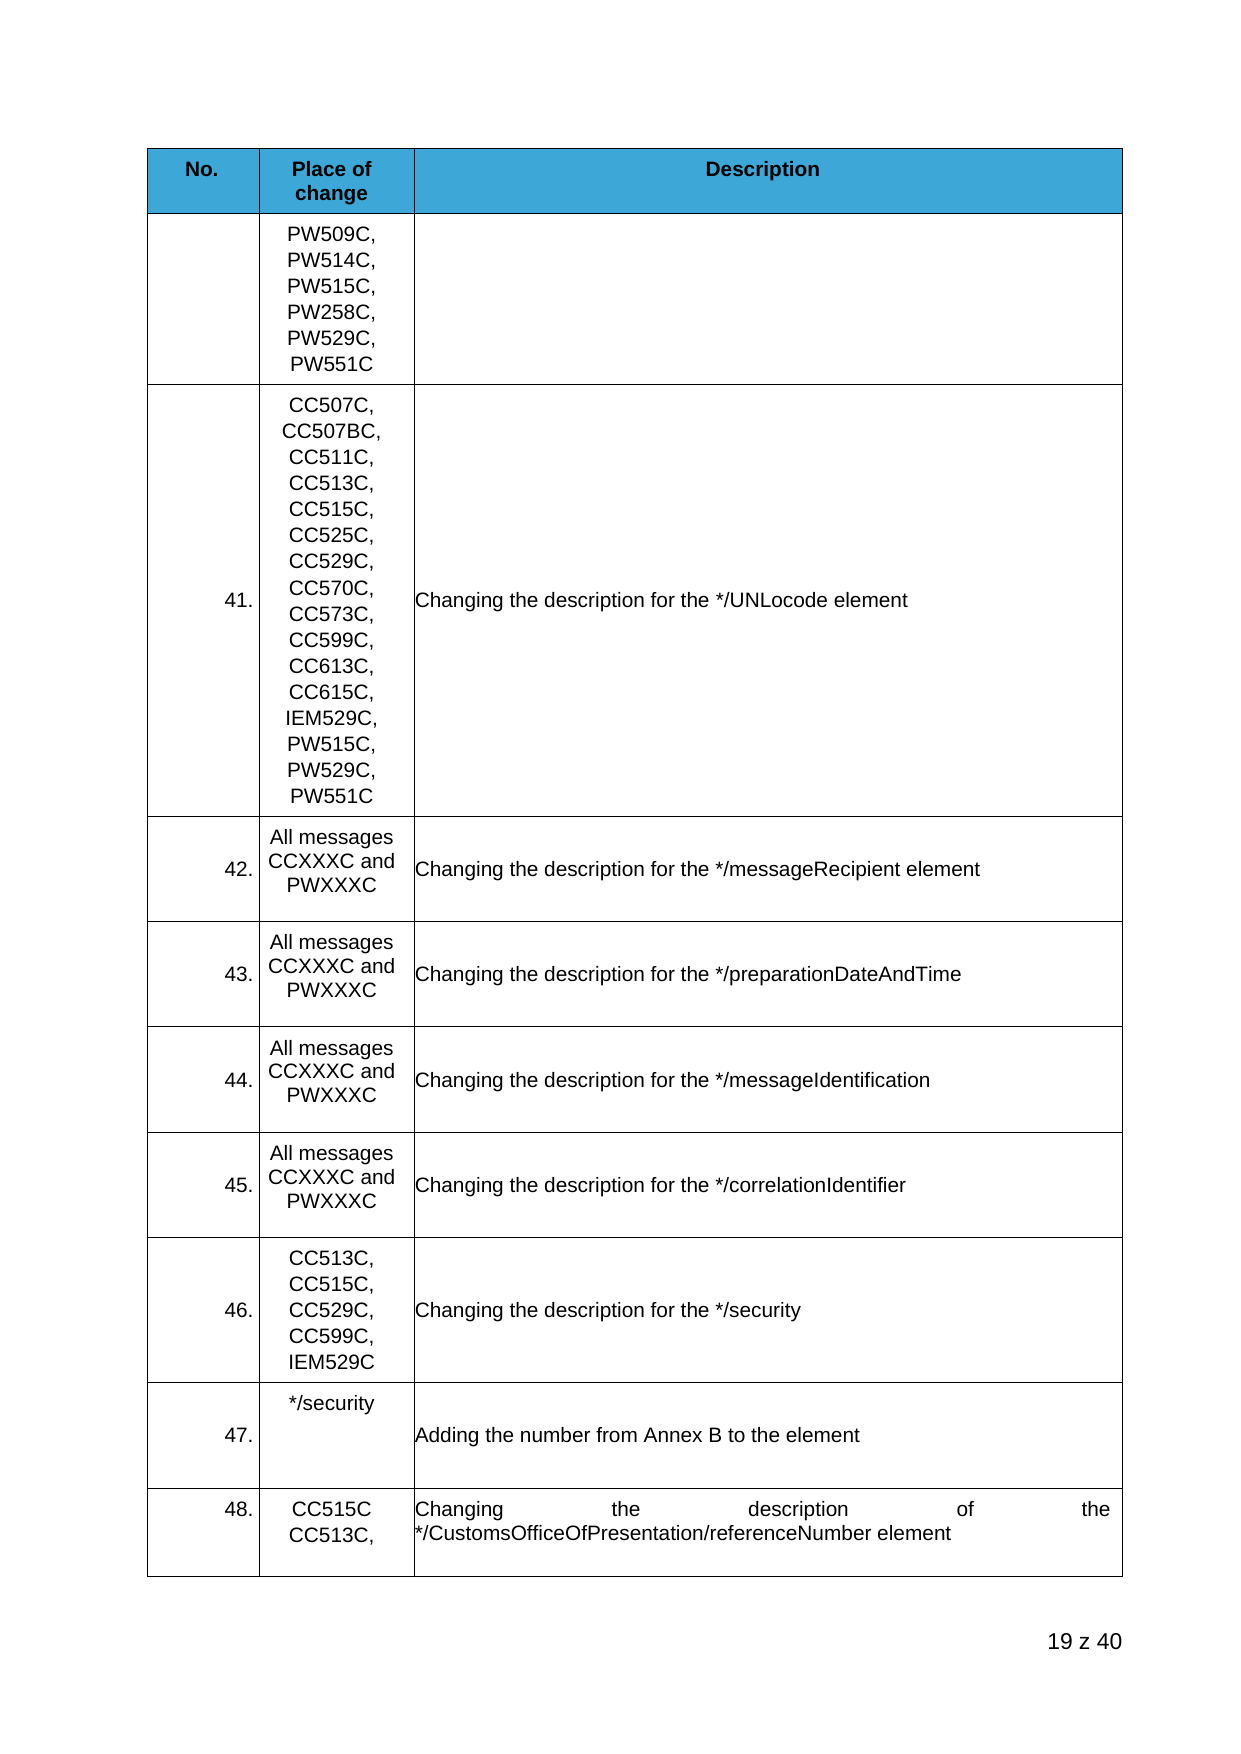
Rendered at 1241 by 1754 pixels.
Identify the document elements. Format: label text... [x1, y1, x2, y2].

table_header Place of change [260, 149, 414, 213]
table_cell [148, 214, 259, 384]
table_cell [148, 385, 259, 816]
table_cell Adding the number from Annex B to the element [415, 1383, 1122, 1487]
table_cell [148, 1489, 259, 1576]
table_cell CC515C CC513C, CC511C, CC551C [260, 1489, 414, 1576]
table_cell All messages CCXXXC and PWXXXC [260, 817, 414, 921]
table_cell Changing the description for the */messageRecipient element [415, 817, 1122, 921]
table_cell [148, 1383, 259, 1487]
table_cell [148, 1133, 259, 1237]
table_cell Changing the description for the */messageIdentification [415, 1027, 1122, 1132]
table_cell All messages CCXXXC and PWXXXC [260, 1027, 414, 1132]
table_cell All messages CCXXXC and PWXXXC [260, 922, 414, 1026]
table_cell [148, 922, 259, 1026]
table_cell CC513C, CC515C, CC529C, CC599C, IEM529C [260, 1238, 414, 1382]
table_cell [415, 1489, 1122, 1576]
table_header No. [148, 149, 259, 213]
table_cell CC507C, CC507BC, CC511C, CC513C, CC515C, CC525C, CC529C, CC570C, CC573C, CC599C, CC613C, CC615C, IEM529C, PW515C, PW529C, PW551C [260, 385, 414, 816]
table_cell [148, 1027, 259, 1132]
table_cell Changing the description for the */UNLocode element [415, 385, 1122, 816]
table_cell [148, 1238, 259, 1382]
table_cell All messages CCXXXC and PWXXXC [260, 1133, 414, 1237]
table_header Description [415, 149, 1122, 213]
table_cell Changing the description for the */preparationDateAndTime [415, 922, 1122, 1026]
table_cell Changing the description for the */correlationIdentifier [415, 1133, 1122, 1237]
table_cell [415, 214, 1122, 384]
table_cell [260, 214, 414, 384]
table_cell */security [260, 1383, 414, 1487]
table_cell [148, 817, 259, 921]
table_cell Changing the description for the */security [415, 1238, 1122, 1382]
